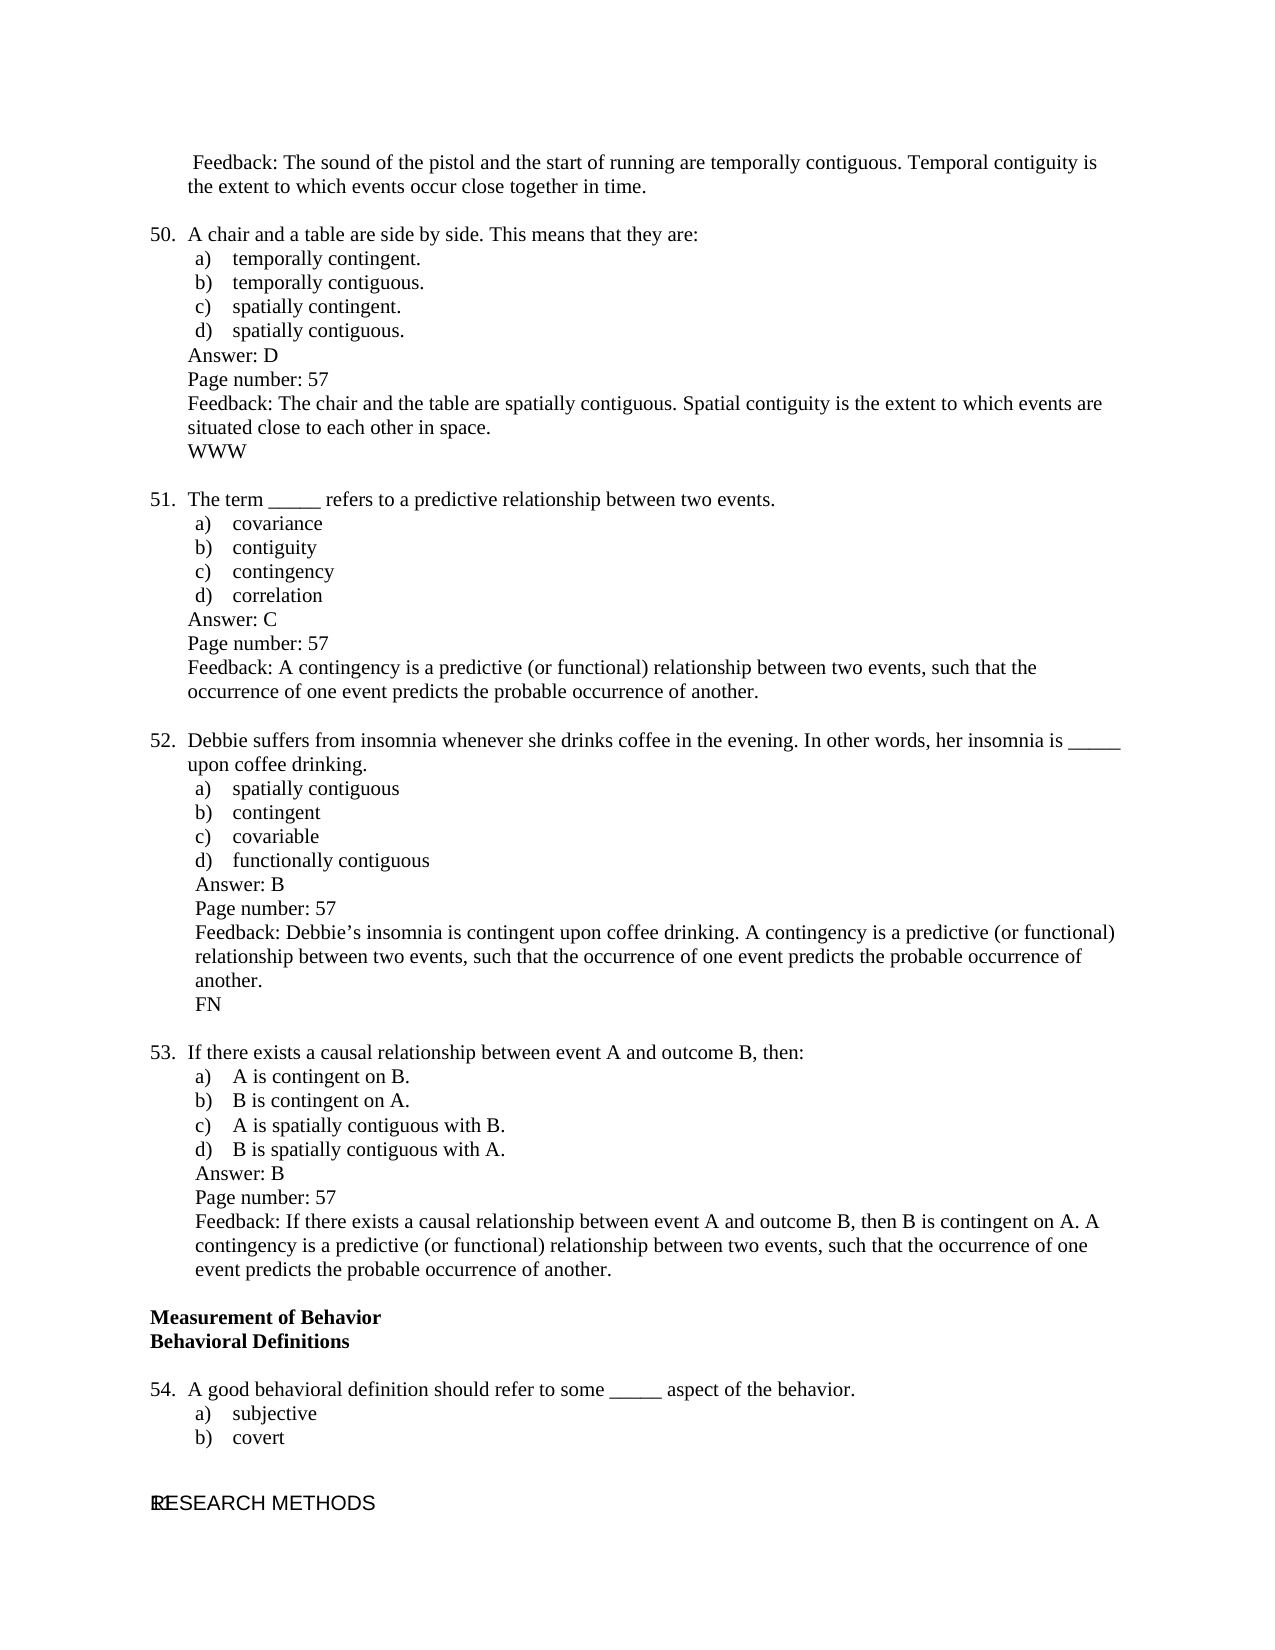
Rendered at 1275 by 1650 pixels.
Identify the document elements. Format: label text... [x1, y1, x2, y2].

list correlation [195, 583, 1125, 607]
list B is spatially contiguous with A. [195, 1137, 1125, 1161]
list A good behavioral definition should refer to some _____ aspect of the behavior. [150, 1377, 1125, 1401]
list The term _____ refers to a predictive relationship between two events. [150, 487, 1125, 511]
text Measurement of Behavior [150, 1305, 1125, 1329]
text Feedback: A contingency is a predictive (or functional) relationship between two events, such that the occurrence of one event predicts the probable occurrence of another. [187, 655, 1125, 703]
list contingency [195, 559, 1125, 583]
list subjective [195, 1401, 1125, 1425]
text Page number: 57 [150, 631, 1125, 655]
list contiguity [195, 535, 1125, 559]
text Behavioral Definitions [150, 1329, 1125, 1353]
text Answer: C [150, 607, 1125, 631]
list B is contingent on A. [195, 1088, 1125, 1112]
text WWW [150, 439, 1125, 463]
text Page number: 57 [150, 896, 1125, 920]
text Feedback: If there exists a causal relationship between event A and outcome B, then B is contingent on A. A contingency is a predictive (or functional) relationship between two events, such that the occurrence of one event predicts the probable occurrence of another. [195, 1209, 1125, 1281]
list temporally contingent. [195, 246, 1125, 270]
list covariable [195, 824, 1125, 848]
list If there exists a causal relationship between event A and outcome B, then: [150, 1040, 1125, 1064]
list A is spatially contiguous with B. [195, 1112, 1125, 1137]
list covert [195, 1425, 1125, 1449]
list contingent [195, 800, 1125, 824]
list A is contingent on B. [195, 1064, 1125, 1088]
text Feedback: The chair and the table are spatially contiguous. Spatial contiguity is the extent to which events are situated close to each other in space. [187, 391, 1125, 439]
text Feedback: The sound of the pistol and the start of running are temporally contiguous. Temporal contiguity is the extent to which events occur close together in time. [187, 150, 1125, 198]
text Answer: B [150, 1161, 1125, 1185]
list spatially contiguous [195, 776, 1125, 800]
text Answer: D [150, 342, 1125, 367]
list temporally contiguous. [195, 270, 1125, 294]
list covariance [195, 511, 1125, 535]
text Page number: 57 [150, 367, 1125, 391]
text Page number: 57 [150, 1185, 1125, 1209]
text FN [195, 992, 1125, 1016]
list Debbie suffers from insomnia whenever she drinks coffee in the evening. In other words, her insomnia is _____ upon coffee drinking. [150, 727, 1125, 776]
list spatially contiguous. [195, 318, 1125, 342]
list spatially contingent. [195, 294, 1125, 318]
list functionally contiguous [195, 848, 1125, 872]
text Feedback: Debbie’s insomnia is contingent upon coffee drinking. A contingency is a predictive (or functional) relationship between two events, such that the occurrence of one event predicts the probable occurrence of another. [195, 920, 1125, 992]
list A chair and a table are side by side. This means that they are: [150, 222, 1125, 246]
text Answer: B [150, 872, 1125, 896]
